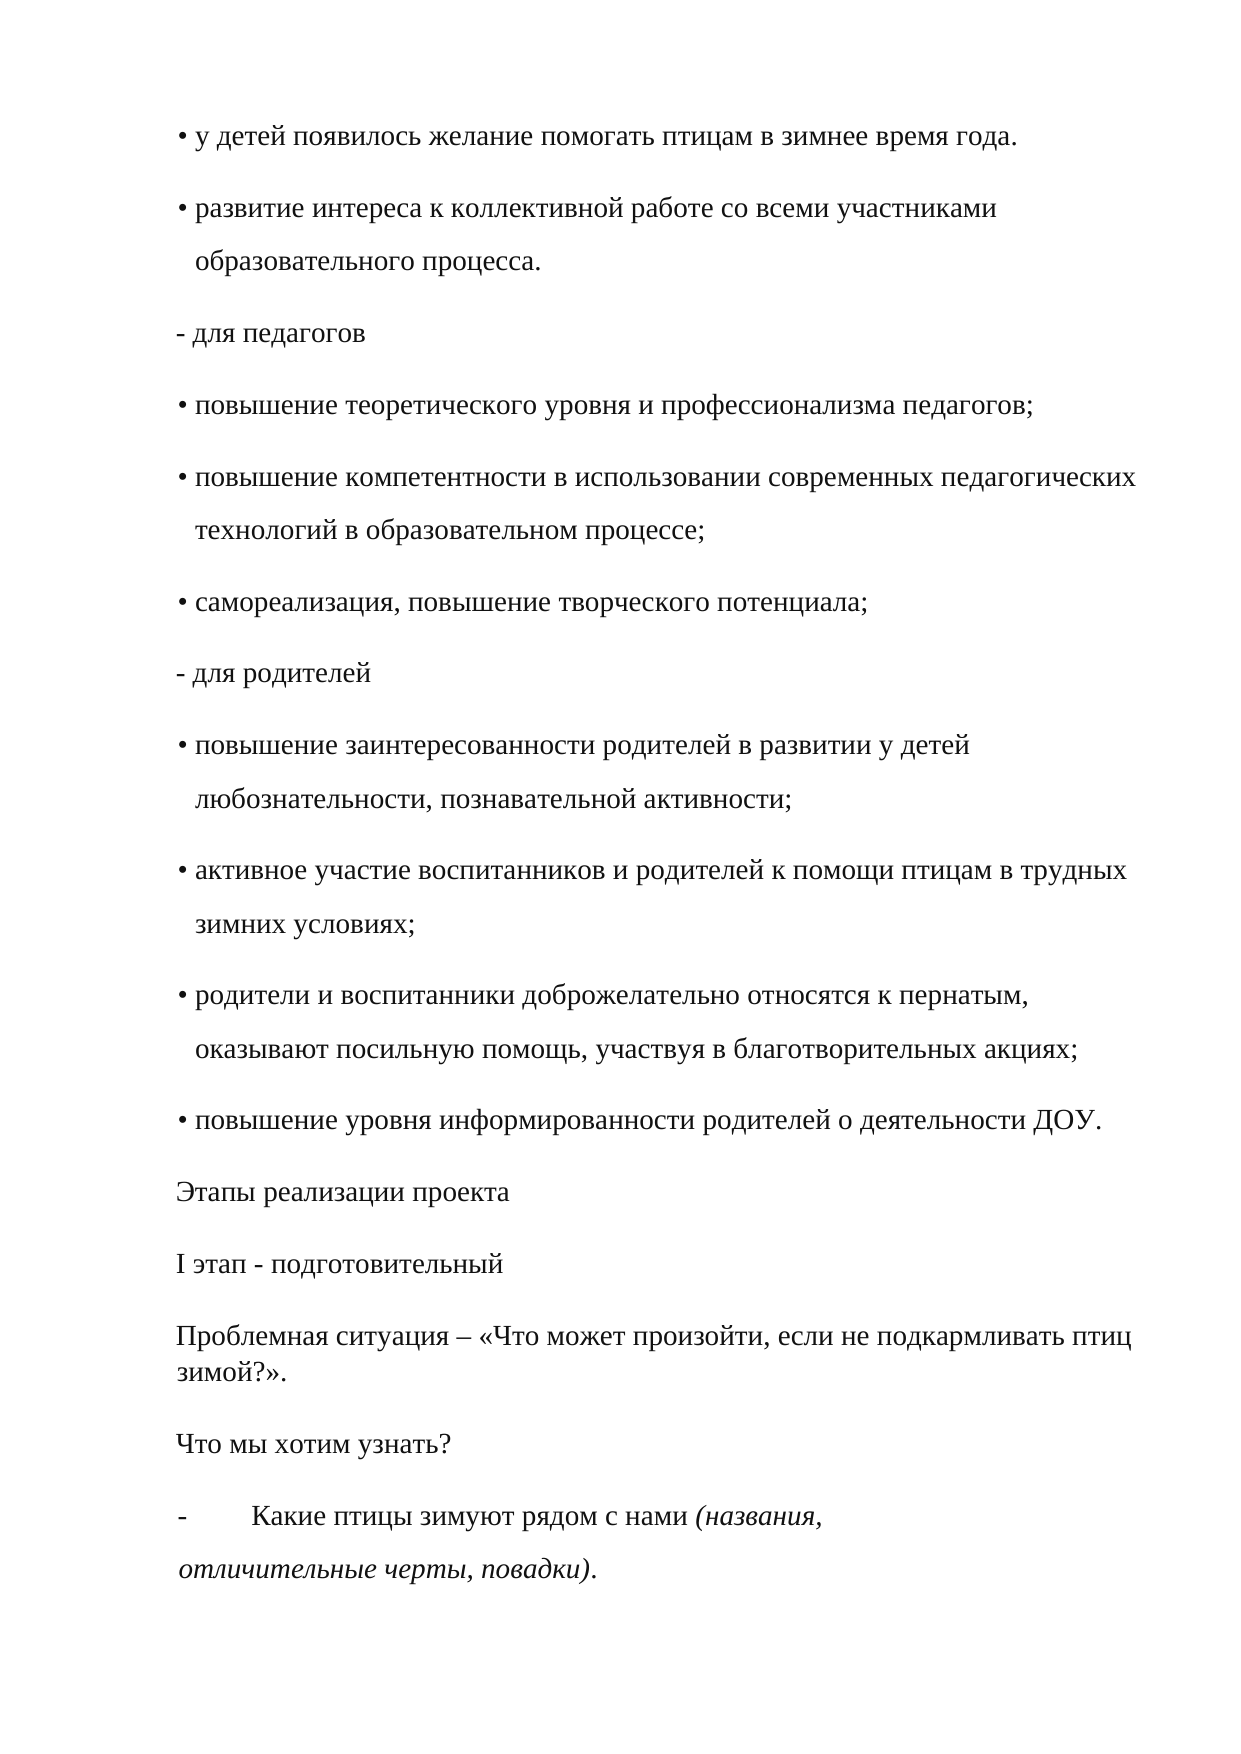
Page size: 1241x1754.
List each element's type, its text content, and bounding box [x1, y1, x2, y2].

text Этапы реализации проекта [176, 1174, 1152, 1208]
list повышение уровня информированности родителей о деятельности ДОУ. [177, 1102, 1152, 1136]
text - для педагогов [176, 315, 1152, 348]
text I этап - подготовительный [176, 1246, 1152, 1280]
text Проблемная ситуация – «Что может произойти, если не подкармливать птиц зимой?». [176, 1318, 1152, 1388]
text Что мы хотим узнать? [176, 1426, 1152, 1460]
list Какие птицы зимуют рядом с нами (названия, отличительные черты, повадки). [177, 1498, 894, 1584]
text - для родителей [176, 656, 1152, 689]
list повышение компетентности в использовании современных педагогических технологий в образовательном процессе; [177, 459, 1152, 546]
list самореализация, повышение творческого потенциала; [177, 584, 1152, 617]
list повышение заинтересованности родителей в развитии у детей любознательности, познавательной активности; [177, 727, 1152, 814]
list развитие интереса к коллективной работе со всеми участниками образовательного процесса. [177, 190, 1152, 277]
list повышение теоретического уровня и профессионализма педагогов; [177, 387, 1152, 420]
list активное участие воспитанников и родителей к помощи птицам в трудных зимних условиях; [177, 852, 1152, 939]
list у детей появилось желание помогать птицам в зимнее время года. [177, 118, 1152, 152]
list родители и воспитанники доброжелательно относятся к пернатым, оказывают посильную помощь, участвуя в благотворительных акциях; [177, 977, 1152, 1064]
